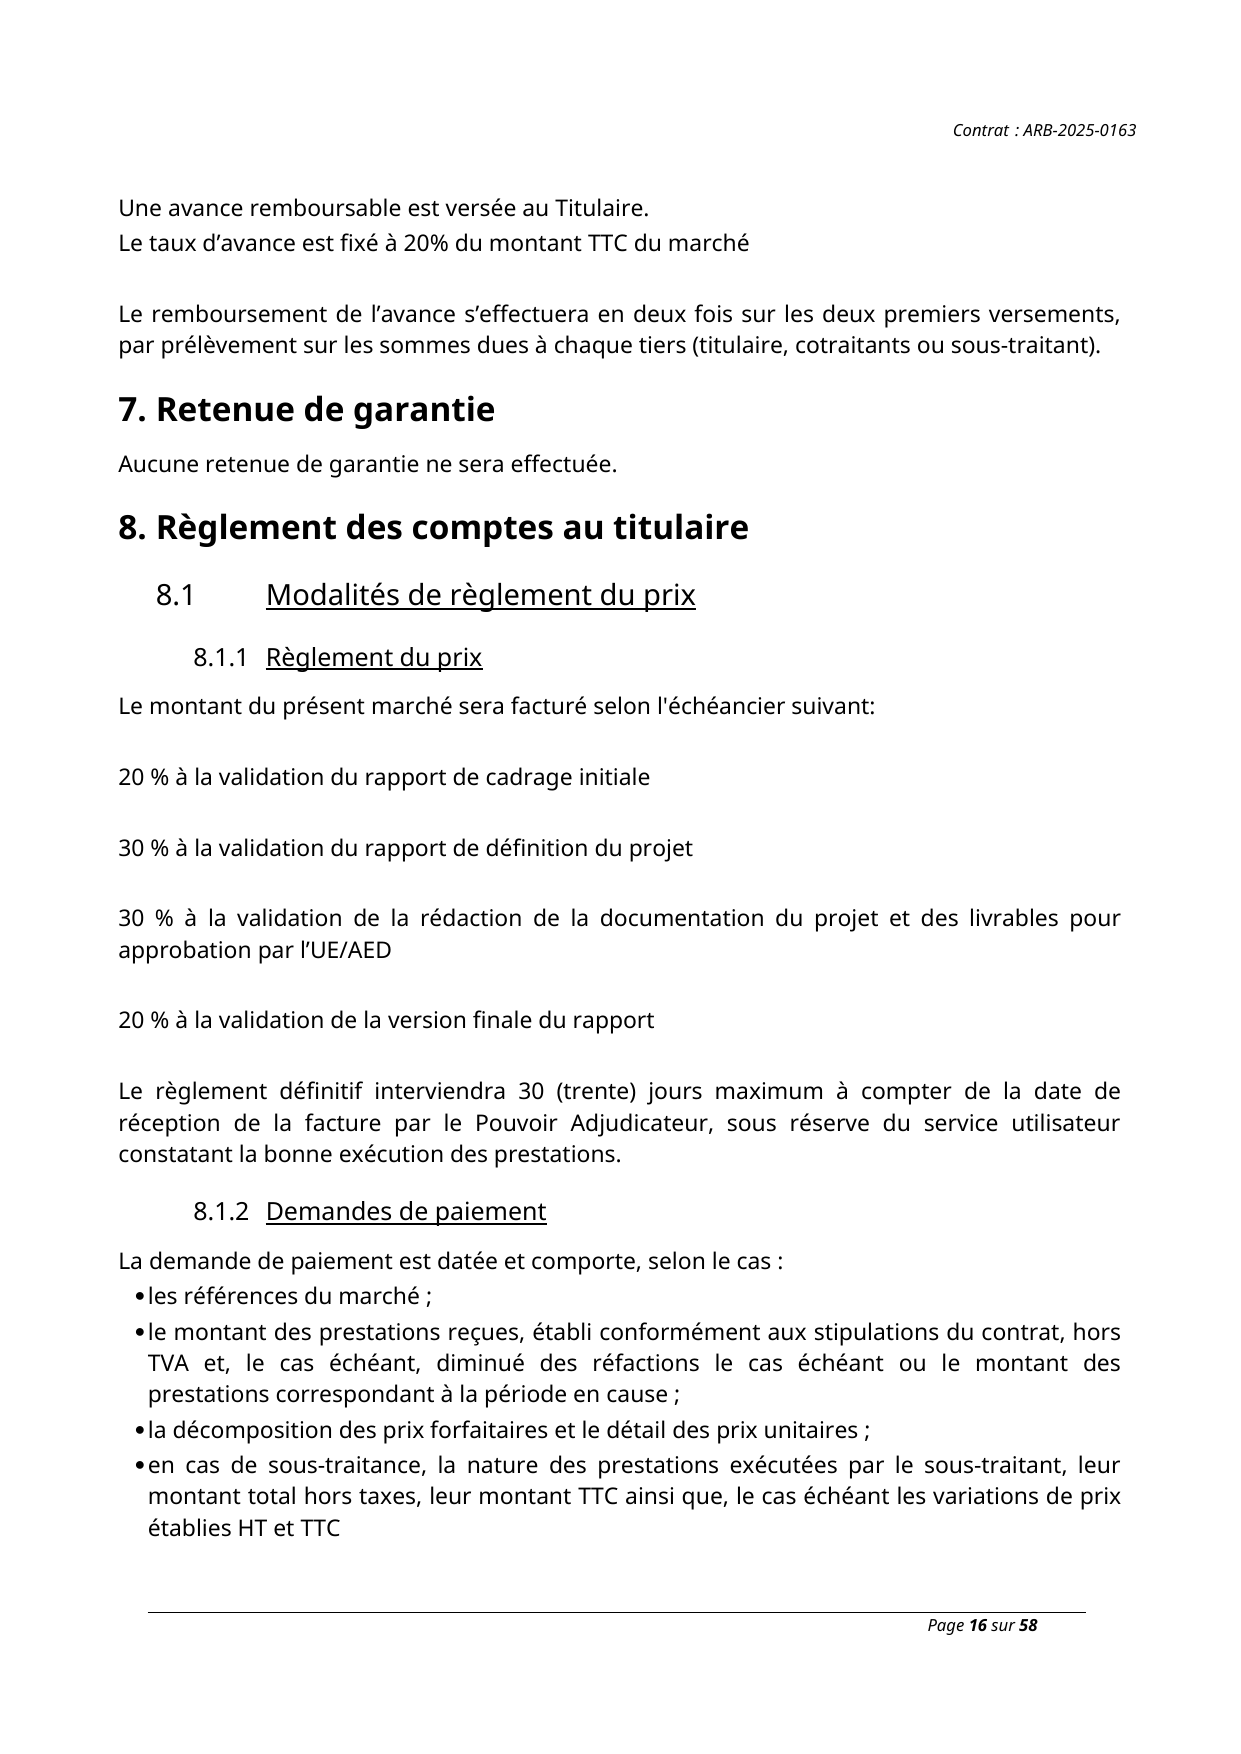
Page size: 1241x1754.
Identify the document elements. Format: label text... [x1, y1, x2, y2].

list la décomposition des prix forfaitaires et le détail des prix unitaires ; [136, 1413, 1122, 1445]
list le montant des prestations reçues, établi conformément aux stipulations du contrat, hors TVA et, le cas échéant, diminué des réfactions le cas échéant ou le montant des prestations correspondant à la période en cause ; [136, 1316, 1122, 1409]
text 30 % à la validation du rapport de définition du projet [118, 832, 1122, 863]
text 30 % à la validation de la rédaction de la documentation du projet et des livrables pour approbation par l’UE/AED [118, 902, 1122, 965]
text Règlement du prix [193, 639, 1122, 673]
text Le montant du présent marché sera facturé selon l'échéancier suivant: [118, 690, 1122, 721]
text Le règlement définitif interviendra 30 (trente) jours maximum à compter de la date de réception de la facture par le Pouvoir Adjudicateur, sous réserve du service utilisateur constatant la bonne exécution des prestations. [118, 1075, 1122, 1169]
text Modalités de règlement du prix [156, 574, 1122, 614]
text Le remboursement de l’avance s’effectuera en deux fois sur les deux premiers versements, par prélèvement sur les sommes dues à chaque tiers (titulaire, cotraitants ou sous-traitant). [118, 298, 1122, 361]
text 20 % à la validation du rapport de cadrage initiale [118, 761, 1122, 792]
text Retenue de garantie [118, 386, 1122, 431]
text Le taux d’avance est fixé à 20% du montant TTC du marché [118, 227, 1122, 259]
text Règlement des comptes au titulaire [118, 504, 1122, 549]
list en cas de sous-traitance, la nature des prestations exécutées par le sous-traitant, leur montant total hors taxes, leur montant TTC ainsi que, le cas échéant les variations de prix établies HT et TTC [136, 1449, 1122, 1543]
text La demande de paiement est datée et comporte, selon le cas : [118, 1245, 1122, 1276]
text 20 % à la validation de la version finale du rapport [118, 1004, 1122, 1036]
text Aucune retenue de garantie ne sera effectuée. [118, 448, 1122, 479]
text Une avance remboursable est versée au Titulaire. [118, 192, 1122, 223]
list les références du marché ; [136, 1280, 1122, 1311]
text Demandes de paiement [193, 1194, 1122, 1228]
